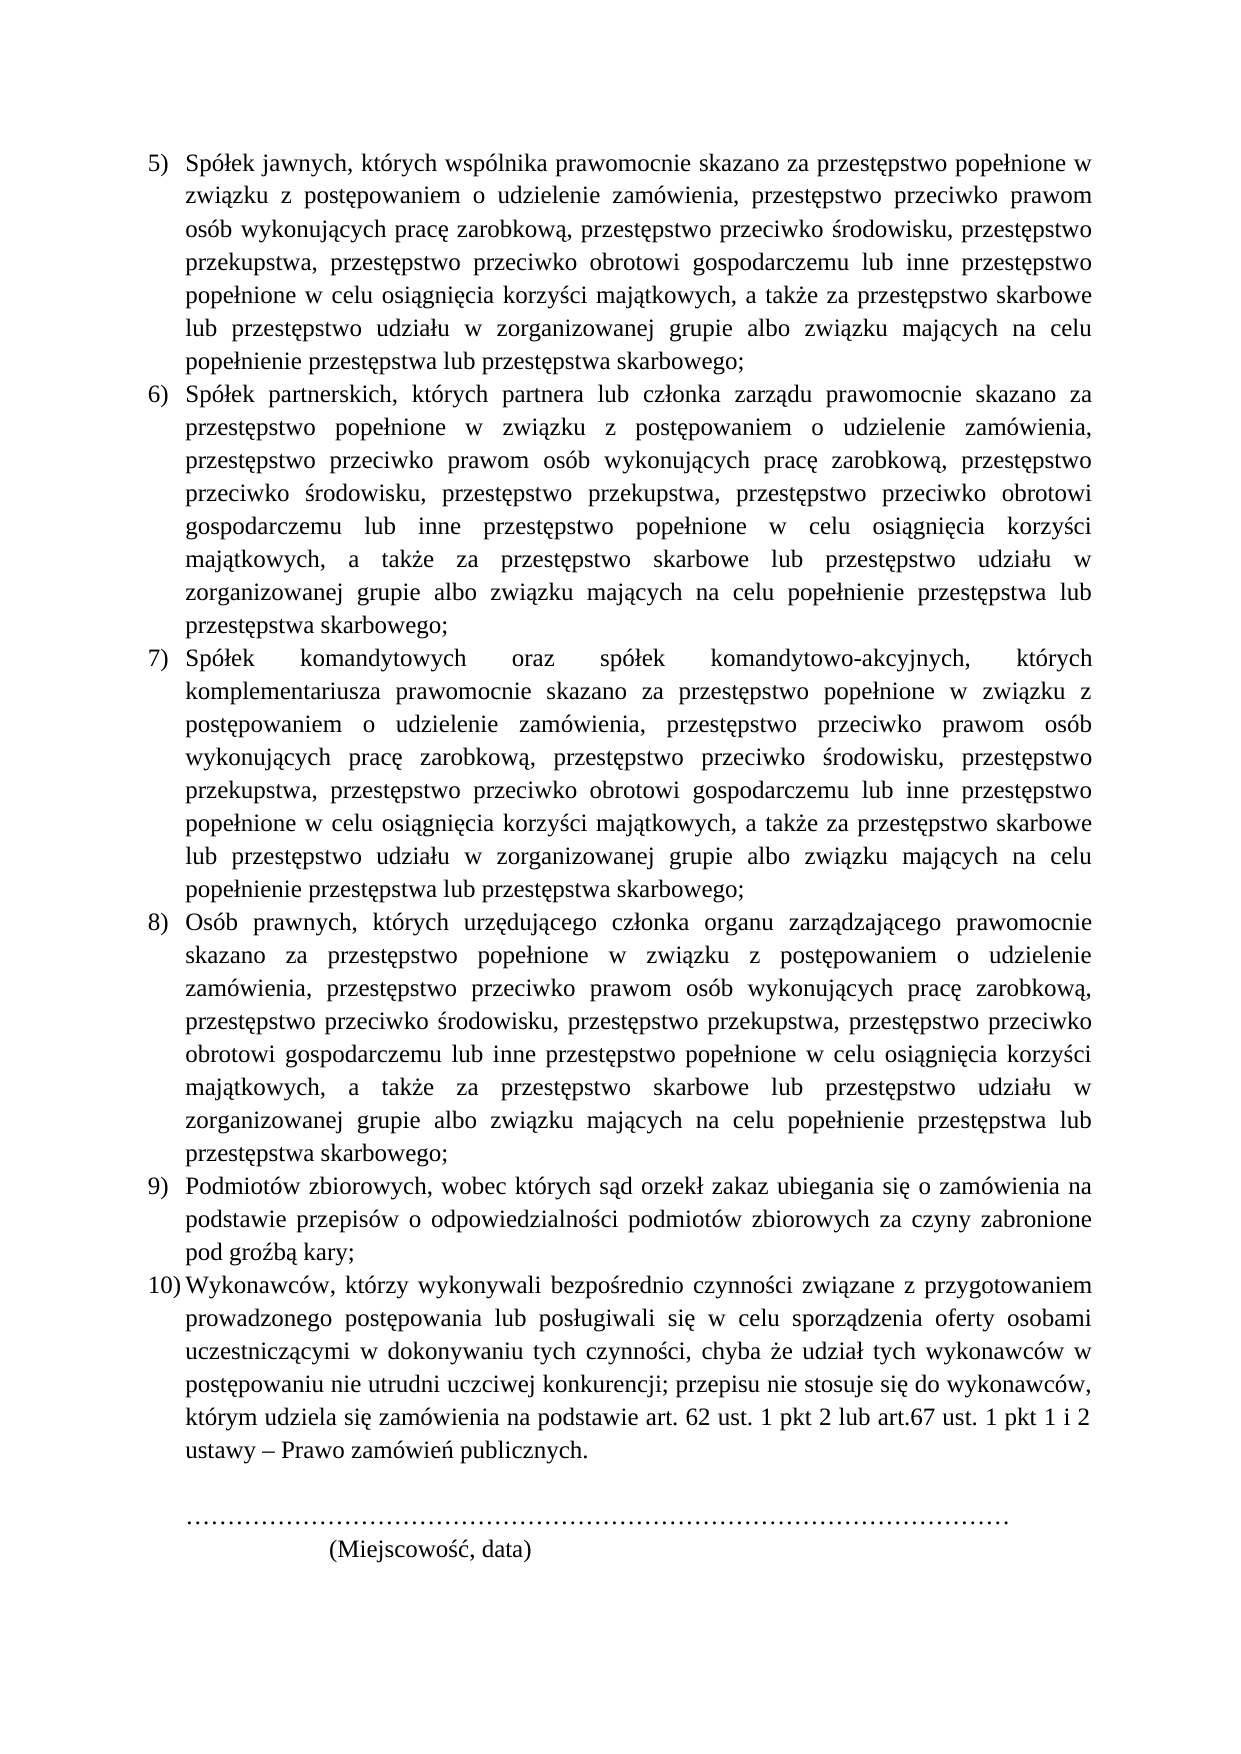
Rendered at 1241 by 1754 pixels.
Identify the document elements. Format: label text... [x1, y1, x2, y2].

list Spółek jawnych, których wspólnika prawomocnie skazano za przestępstwo popełnione w związku z postępowaniem o udzielenie zamówienia, przestępstwo przeciwko prawom osób wykonujących pracę zarobkową, przestępstwo przeciwko środowisku, przestępstwo przekupstwa, przestępstwo przeciwko obrotowi gospodarczemu lub inne przestępstwo popełnione w celu osiągnięcia korzyści majątkowych, a także za przestępstwo skarbowe lub przestępstwo udziału w zorganizowanej grupie albo związku mających na celu popełnienie przestępstwa lub przestępstwa skarbowego; [148, 148, 1093, 374]
text ……………………………………………………………………………………… [185, 1501, 1093, 1530]
list Podmiotów zbiorowych, wobec których sąd orzekł zakaz ubiegania się o zamówienia na podstawie przepisów o odpowiedzialności podmiotów zbiorowych za czyny zabronione pod groźbą kary; [148, 1171, 1093, 1266]
list Spółek komandytowych oraz spółek komandytowo-akcyjnych, których komplementariusza prawomocnie skazano za przestępstwo popełnione w związku z postępowaniem o udzielenie zamówienia, przestępstwo przeciwko prawom osób wykonujących pracę zarobkową, przestępstwo przeciwko środowisku, przestępstwo przekupstwa, przestępstwo przeciwko obrotowi gospodarczemu lub inne przestępstwo popełnione w celu osiągnięcia korzyści majątkowych, a także za przestępstwo skarbowe lub przestępstwo udziału w zorganizowanej grupie albo związku mających na celu popełnienie przestępstwa lub przestępstwa skarbowego; [148, 643, 1093, 903]
text (Miejscowość, data) [185, 1534, 1093, 1563]
list Spółek partnerskich, których partnera lub członka zarządu prawomocnie skazano za przestępstwo popełnione w związku z postępowaniem o udzielenie zamówienia, przestępstwo przeciwko prawom osób wykonujących pracę zarobkową, przestępstwo przeciwko środowisku, przestępstwo przekupstwa, przestępstwo przeciwko obrotowi gospodarczemu lub inne przestępstwo popełnione w celu osiągnięcia korzyści majątkowych, a także za przestępstwo skarbowe lub przestępstwo udziału w zorganizowanej grupie albo związku mających na celu popełnienie przestępstwa lub przestępstwa skarbowego; [148, 379, 1093, 639]
list Osób prawnych, których urzędującego członka organu zarządzającego prawomocnie skazano za przestępstwo popełnione w związku z postępowaniem o udzielenie zamówienia, przestępstwo przeciwko prawom osób wykonujących pracę zarobkową, przestępstwo przeciwko środowisku, przestępstwo przekupstwa, przestępstwo przeciwko obrotowi gospodarczemu lub inne przestępstwo popełnione w celu osiągnięcia korzyści majątkowych, a także za przestępstwo skarbowe lub przestępstwo udziału w zorganizowanej grupie albo związku mających na celu popełnienie przestępstwa lub przestępstwa skarbowego; [148, 907, 1093, 1167]
list Wykonawców, którzy wykonywali bezpośrednio czynności związane z przygotowaniem prowadzonego postępowania lub posługiwali się w celu sporządzenia oferty osobami uczestniczącymi w dokonywaniu tych czynności, chyba że udział tych wykonawców w postępowaniu nie utrudni uczciwej konkurencji; przepisu nie stosuje się do wykonawców, którym udziela się zamówienia na podstawie art. 62 ust. 1 pkt 2 lub art.67 ust. 1 pkt 1 i 2 ustawy – Prawo zamówień publicznych. [148, 1270, 1093, 1464]
